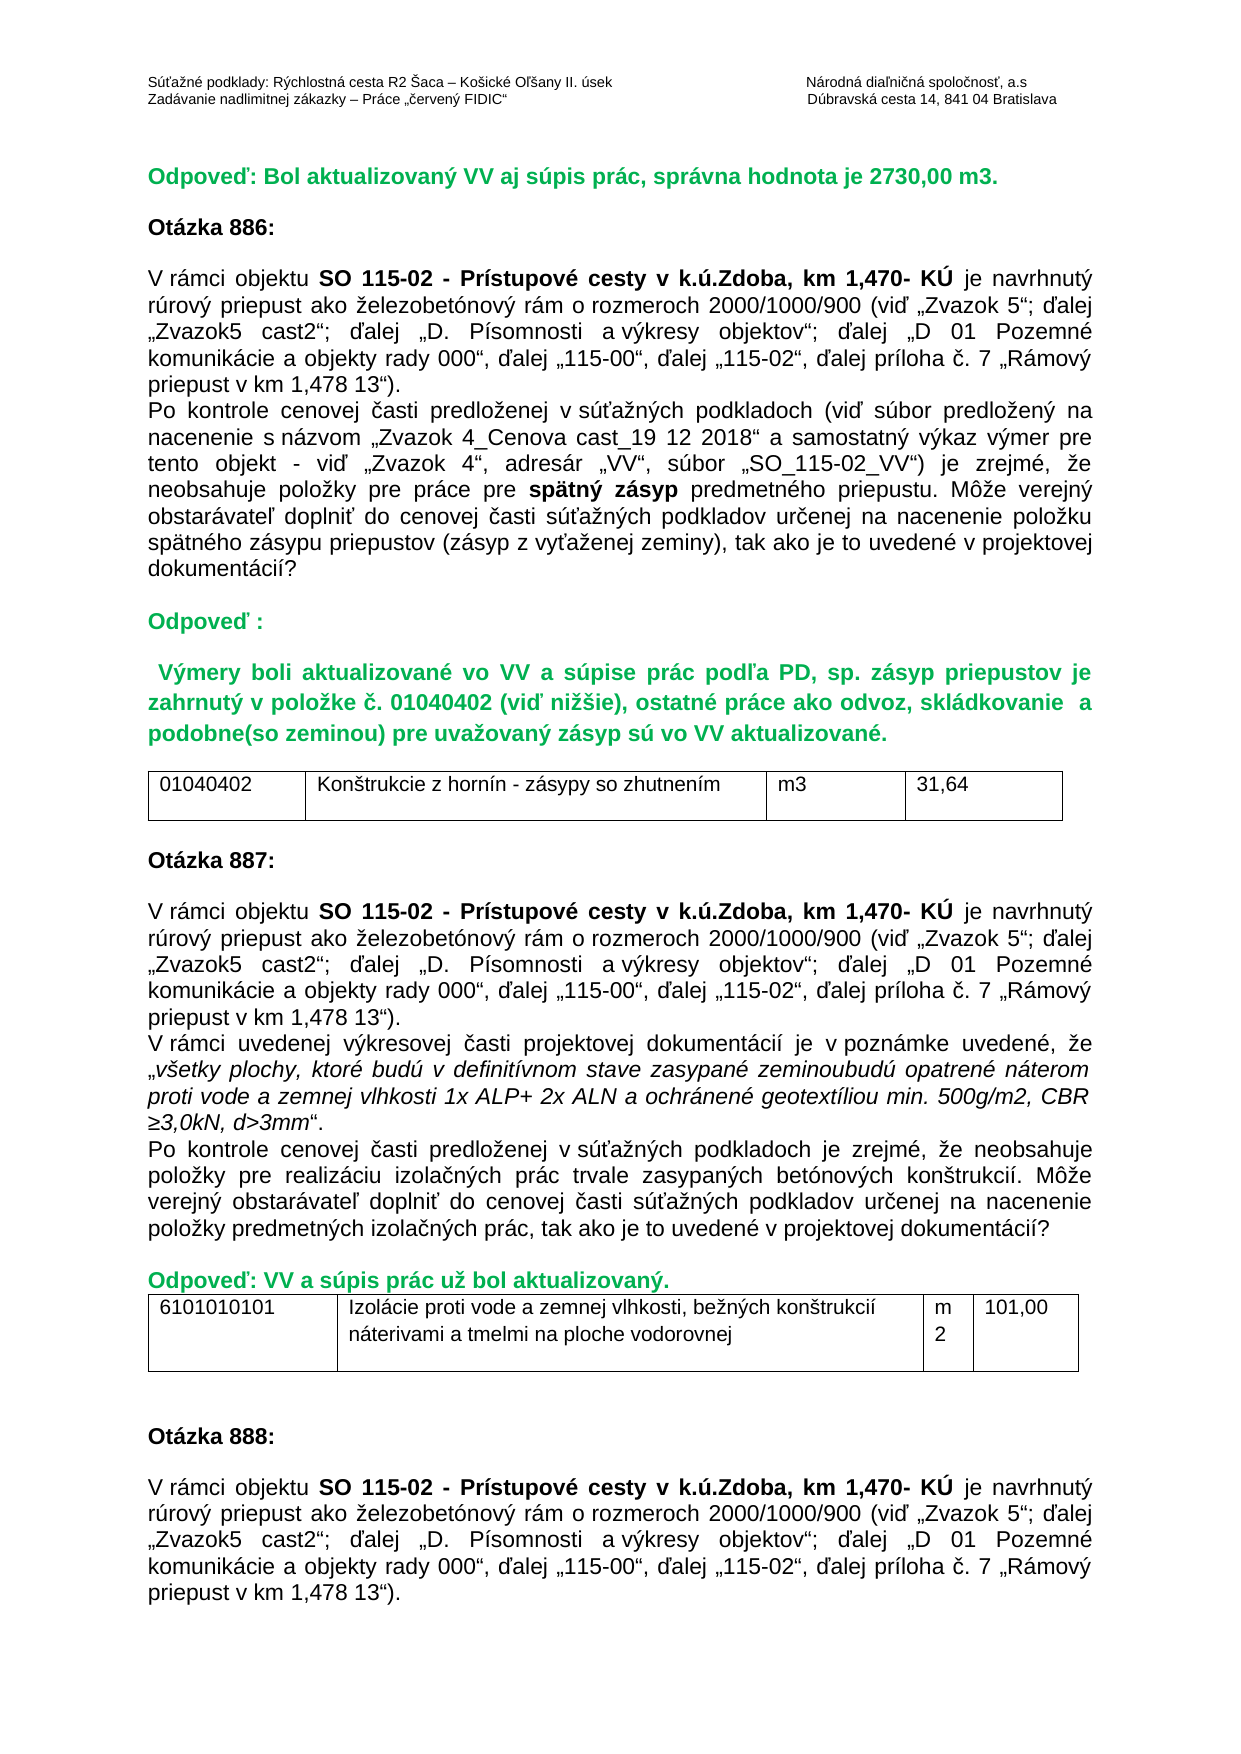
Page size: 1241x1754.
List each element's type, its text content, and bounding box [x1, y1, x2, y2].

text Otázka 888: [148, 1423, 1093, 1449]
table_header 101,00 [974, 1295, 1078, 1371]
text V rámci uvedenej výkresovej časti projektovej dokumentácií je v poznámke uvedené, že „všetky plochy, ktoré budú v definitívnom stave zasypané zeminoubudú opatrené náterom proti vode a zemnej vlhkosti 1x ALP+ 2x ALN a ochránené geotextíliou min. 500g/m2, CBR ≥3,0kN, d>3mm“. [148, 1030, 1093, 1136]
table_header m3 [767, 772, 905, 820]
table_header 01040402 [149, 772, 305, 820]
table_header m2 [924, 1295, 973, 1371]
table_header Izolácie proti vode a zemnej vlhkosti, bežných konštrukcií náterivami a tmelmi na ploche vodorovnej [338, 1295, 923, 1371]
text V rámci objektu SO 115-02 - Prístupové cesty v k.ú.Zdoba, km 1,470- KÚ je navrhnutý rúrový priepust ako železobetónový rám o rozmeroch 2000/1000/900 (viď „Zvazok 5“; ďalej „Zvazok5 cast2“; ďalej „D. Písomnosti a výkresy objektov“; ďalej „D 01 Pozemné komunikácie a objekty rady 000“, ďalej „115-00“, ďalej „115-02“, ďalej príloha č. 7 „Rámový priepust v km 1,478 13“). [148, 898, 1093, 1030]
text Odpoveď: VV a súpis prác už bol aktualizovaný. [148, 1267, 1093, 1294]
text Otázka 887: [148, 847, 1093, 874]
text Odpoveď: Bol aktualizovaný VV aj súpis prác, správna hodnota je 2730,00 m3. [148, 163, 1093, 190]
table_header Konštrukcie z hornín - zásypy so zhutnením [306, 772, 766, 820]
text V rámci objektu SO 115-02 - Prístupové cesty v k.ú.Zdoba, km 1,470- KÚ je navrhnutý rúrový priepust ako železobetónový rám o rozmeroch 2000/1000/900 (viď „Zvazok 5“; ďalej „Zvazok5 cast2“; ďalej „D. Písomnosti a výkresy objektov“; ďalej „D 01 Pozemné komunikácie a objekty rady 000“, ďalej „115-00“, ďalej „115-02“, ďalej príloha č. 7 „Rámový priepust v km 1,478 13“). [148, 1474, 1093, 1605]
text Po kontrole cenovej časti predloženej v súťažných podkladoch je zrejmé, že neobsahuje položky pre realizáciu izolačných prác trvale zasypaných betónových konštrukcií. Môže verejný obstarávateľ doplniť do cenovej časti súťažných podkladov určenej na nacenenie položky predmetných izolačných prác, tak ako je to uvedené v projektovej dokumentácií? [148, 1136, 1093, 1241]
text Po kontrole cenovej časti predloženej v súťažných podkladoch (viď súbor predložený na nacenenie s názvom „Zvazok 4_Cenova cast_19 12 2018“ a samostatný výkaz výmer pre tento objekt - viď „Zvazok 4“, adresár „VV“, súbor „SO_115-02_VV“) je zrejmé, že neobsahuje položky pre práce pre spätný zásyp predmetného priepustu. Môže verejný obstarávateľ doplniť do cenovej časti súťažných podkladov určenej na nacenenie položku spätného zásypu priepustov (zásyp z vyťaženej zeminy), tak ako je to uvedené v projektovej dokumentácií? [148, 397, 1093, 582]
text Odpoveď : [148, 608, 1093, 634]
text Otázka 886: [148, 214, 1093, 241]
table_header 6101010101 [149, 1295, 337, 1371]
text V rámci objektu SO 115-02 - Prístupové cesty v k.ú.Zdoba, km 1,470- KÚ je navrhnutý rúrový priepust ako železobetónový rám o rozmeroch 2000/1000/900 (viď „Zvazok 5“; ďalej „Zvazok5 cast2“; ďalej „D. Písomnosti a výkresy objektov“; ďalej „D 01 Pozemné komunikácie a objekty rady 000“, ďalej „115-00“, ďalej „115-02“, ďalej príloha č. 7 „Rámový priepust v km 1,478 13“). [148, 265, 1093, 397]
table_header 31,64 [906, 772, 1062, 820]
text Výmery boli aktualizované vo VV a súpise prác podľa PD, sp. zásyp priepustov je zahrnutý v položke č. 01040402 (viď nižšie), ostatné práce ako odvoz, skládkovanie a podobne(so zeminou) pre uvažovaný zásyp sú vo VV aktualizované. [148, 659, 1093, 746]
